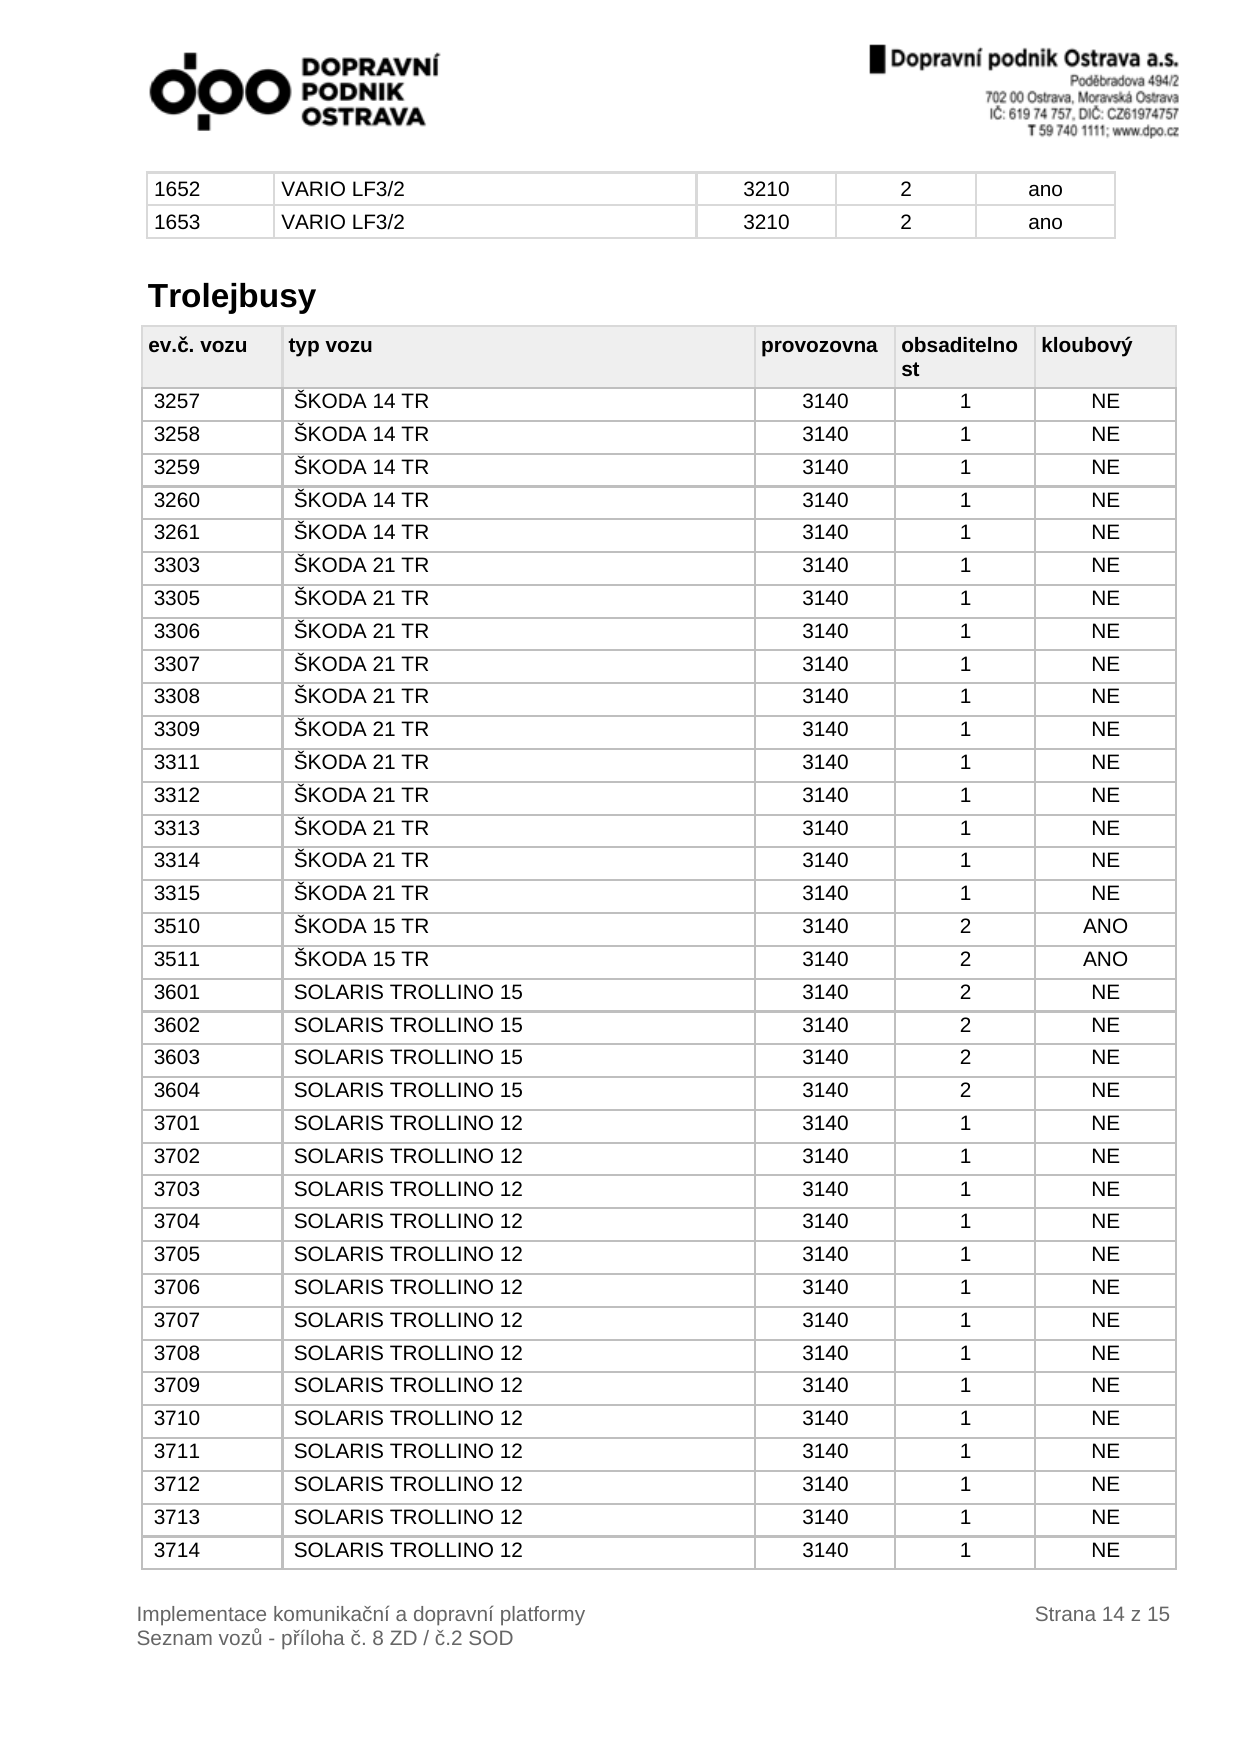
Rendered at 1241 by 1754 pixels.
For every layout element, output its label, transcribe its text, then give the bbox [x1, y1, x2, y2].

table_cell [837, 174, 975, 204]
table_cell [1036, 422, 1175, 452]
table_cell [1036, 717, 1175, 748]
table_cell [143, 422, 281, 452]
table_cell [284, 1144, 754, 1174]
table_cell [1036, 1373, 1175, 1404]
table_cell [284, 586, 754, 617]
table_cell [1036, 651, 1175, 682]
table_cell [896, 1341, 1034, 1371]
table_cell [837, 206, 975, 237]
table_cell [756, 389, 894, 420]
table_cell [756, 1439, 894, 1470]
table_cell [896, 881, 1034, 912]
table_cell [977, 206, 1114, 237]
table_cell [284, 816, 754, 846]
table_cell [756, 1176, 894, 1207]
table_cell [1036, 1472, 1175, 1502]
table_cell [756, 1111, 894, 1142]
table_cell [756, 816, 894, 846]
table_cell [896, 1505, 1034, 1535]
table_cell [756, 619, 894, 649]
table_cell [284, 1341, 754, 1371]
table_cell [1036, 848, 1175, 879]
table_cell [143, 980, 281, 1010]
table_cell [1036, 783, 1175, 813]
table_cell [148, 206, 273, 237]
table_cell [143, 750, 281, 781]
picture [147, 50, 444, 134]
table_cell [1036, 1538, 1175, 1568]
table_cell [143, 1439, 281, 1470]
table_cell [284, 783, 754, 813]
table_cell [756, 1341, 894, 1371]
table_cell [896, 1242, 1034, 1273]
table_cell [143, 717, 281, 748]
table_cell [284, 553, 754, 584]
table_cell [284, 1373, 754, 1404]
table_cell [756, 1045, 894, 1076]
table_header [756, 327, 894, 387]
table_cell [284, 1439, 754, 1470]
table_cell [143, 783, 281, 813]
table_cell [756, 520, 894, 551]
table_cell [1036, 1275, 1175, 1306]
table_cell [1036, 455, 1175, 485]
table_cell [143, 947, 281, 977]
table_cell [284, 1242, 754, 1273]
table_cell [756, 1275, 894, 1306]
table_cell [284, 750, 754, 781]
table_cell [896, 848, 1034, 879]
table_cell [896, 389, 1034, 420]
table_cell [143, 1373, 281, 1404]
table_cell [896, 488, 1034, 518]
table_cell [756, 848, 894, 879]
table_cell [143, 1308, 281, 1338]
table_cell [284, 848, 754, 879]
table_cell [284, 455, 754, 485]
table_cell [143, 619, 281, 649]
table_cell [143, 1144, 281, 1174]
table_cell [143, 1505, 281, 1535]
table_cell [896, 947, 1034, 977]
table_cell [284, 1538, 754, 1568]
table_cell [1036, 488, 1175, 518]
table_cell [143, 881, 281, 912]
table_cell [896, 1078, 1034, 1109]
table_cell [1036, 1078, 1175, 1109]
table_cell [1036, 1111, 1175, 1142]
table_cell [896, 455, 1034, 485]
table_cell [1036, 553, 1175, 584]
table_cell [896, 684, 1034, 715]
subtitle Trolejbusy [148, 276, 1181, 315]
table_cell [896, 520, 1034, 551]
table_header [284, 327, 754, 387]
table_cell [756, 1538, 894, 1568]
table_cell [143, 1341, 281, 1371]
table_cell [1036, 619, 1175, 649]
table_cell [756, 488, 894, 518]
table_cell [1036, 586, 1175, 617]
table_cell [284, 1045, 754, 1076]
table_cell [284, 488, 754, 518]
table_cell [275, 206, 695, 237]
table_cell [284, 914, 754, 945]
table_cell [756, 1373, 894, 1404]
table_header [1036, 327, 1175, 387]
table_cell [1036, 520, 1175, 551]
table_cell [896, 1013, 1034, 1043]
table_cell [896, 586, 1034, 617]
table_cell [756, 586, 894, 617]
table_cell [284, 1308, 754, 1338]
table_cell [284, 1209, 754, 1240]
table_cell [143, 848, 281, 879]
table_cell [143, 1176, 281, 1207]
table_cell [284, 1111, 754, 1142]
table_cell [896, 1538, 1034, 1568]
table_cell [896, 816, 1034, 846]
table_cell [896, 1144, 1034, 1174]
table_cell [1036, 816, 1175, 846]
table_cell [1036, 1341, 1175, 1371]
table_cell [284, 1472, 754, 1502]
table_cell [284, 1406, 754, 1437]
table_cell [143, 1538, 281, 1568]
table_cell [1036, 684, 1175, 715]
picture [867, 42, 1182, 142]
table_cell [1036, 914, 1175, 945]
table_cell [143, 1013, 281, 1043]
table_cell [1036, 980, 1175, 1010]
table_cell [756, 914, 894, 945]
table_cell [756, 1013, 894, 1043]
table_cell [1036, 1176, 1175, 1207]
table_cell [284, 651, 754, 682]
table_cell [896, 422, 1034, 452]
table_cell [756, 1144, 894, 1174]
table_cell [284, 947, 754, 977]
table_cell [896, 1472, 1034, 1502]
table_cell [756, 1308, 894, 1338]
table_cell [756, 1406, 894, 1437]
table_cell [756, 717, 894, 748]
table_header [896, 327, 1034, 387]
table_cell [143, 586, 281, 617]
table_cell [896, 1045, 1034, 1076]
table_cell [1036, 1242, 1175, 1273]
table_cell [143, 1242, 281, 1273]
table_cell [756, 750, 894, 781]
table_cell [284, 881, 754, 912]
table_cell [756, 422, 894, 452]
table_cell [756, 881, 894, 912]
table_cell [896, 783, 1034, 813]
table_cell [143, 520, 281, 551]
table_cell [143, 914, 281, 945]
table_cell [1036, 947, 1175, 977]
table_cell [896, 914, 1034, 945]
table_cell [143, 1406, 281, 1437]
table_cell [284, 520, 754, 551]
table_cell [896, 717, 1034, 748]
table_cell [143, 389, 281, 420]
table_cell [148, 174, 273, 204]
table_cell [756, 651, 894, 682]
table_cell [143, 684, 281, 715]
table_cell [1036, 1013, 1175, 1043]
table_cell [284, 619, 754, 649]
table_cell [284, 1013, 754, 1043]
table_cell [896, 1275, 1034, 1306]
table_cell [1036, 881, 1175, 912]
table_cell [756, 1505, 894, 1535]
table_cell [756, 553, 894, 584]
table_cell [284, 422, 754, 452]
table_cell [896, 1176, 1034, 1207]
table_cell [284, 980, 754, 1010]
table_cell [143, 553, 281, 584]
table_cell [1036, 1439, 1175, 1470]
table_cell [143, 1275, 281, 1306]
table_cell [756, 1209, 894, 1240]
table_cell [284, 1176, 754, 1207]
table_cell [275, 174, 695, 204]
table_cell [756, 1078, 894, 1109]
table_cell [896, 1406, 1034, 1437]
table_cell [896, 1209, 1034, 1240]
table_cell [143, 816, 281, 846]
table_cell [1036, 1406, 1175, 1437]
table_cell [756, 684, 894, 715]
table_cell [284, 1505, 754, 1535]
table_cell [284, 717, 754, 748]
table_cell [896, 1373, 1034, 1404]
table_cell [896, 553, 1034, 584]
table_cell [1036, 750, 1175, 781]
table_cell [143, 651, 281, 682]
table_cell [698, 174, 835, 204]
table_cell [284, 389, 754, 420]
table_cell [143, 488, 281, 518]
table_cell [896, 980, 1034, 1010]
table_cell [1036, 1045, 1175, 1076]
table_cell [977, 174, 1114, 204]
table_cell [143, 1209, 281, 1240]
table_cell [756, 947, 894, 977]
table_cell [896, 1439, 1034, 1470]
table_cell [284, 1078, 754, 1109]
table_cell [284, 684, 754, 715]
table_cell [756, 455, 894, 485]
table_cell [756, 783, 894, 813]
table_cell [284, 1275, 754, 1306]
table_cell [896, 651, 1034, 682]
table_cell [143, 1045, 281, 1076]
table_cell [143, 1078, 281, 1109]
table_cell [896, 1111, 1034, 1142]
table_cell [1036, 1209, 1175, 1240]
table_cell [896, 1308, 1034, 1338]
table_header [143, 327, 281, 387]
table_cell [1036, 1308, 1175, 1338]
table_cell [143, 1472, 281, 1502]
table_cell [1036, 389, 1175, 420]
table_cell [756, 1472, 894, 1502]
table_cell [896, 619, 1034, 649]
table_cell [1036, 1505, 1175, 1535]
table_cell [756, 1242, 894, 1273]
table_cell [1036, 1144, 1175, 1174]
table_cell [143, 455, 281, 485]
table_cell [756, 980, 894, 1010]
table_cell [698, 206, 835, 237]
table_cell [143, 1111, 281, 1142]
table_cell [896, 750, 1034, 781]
